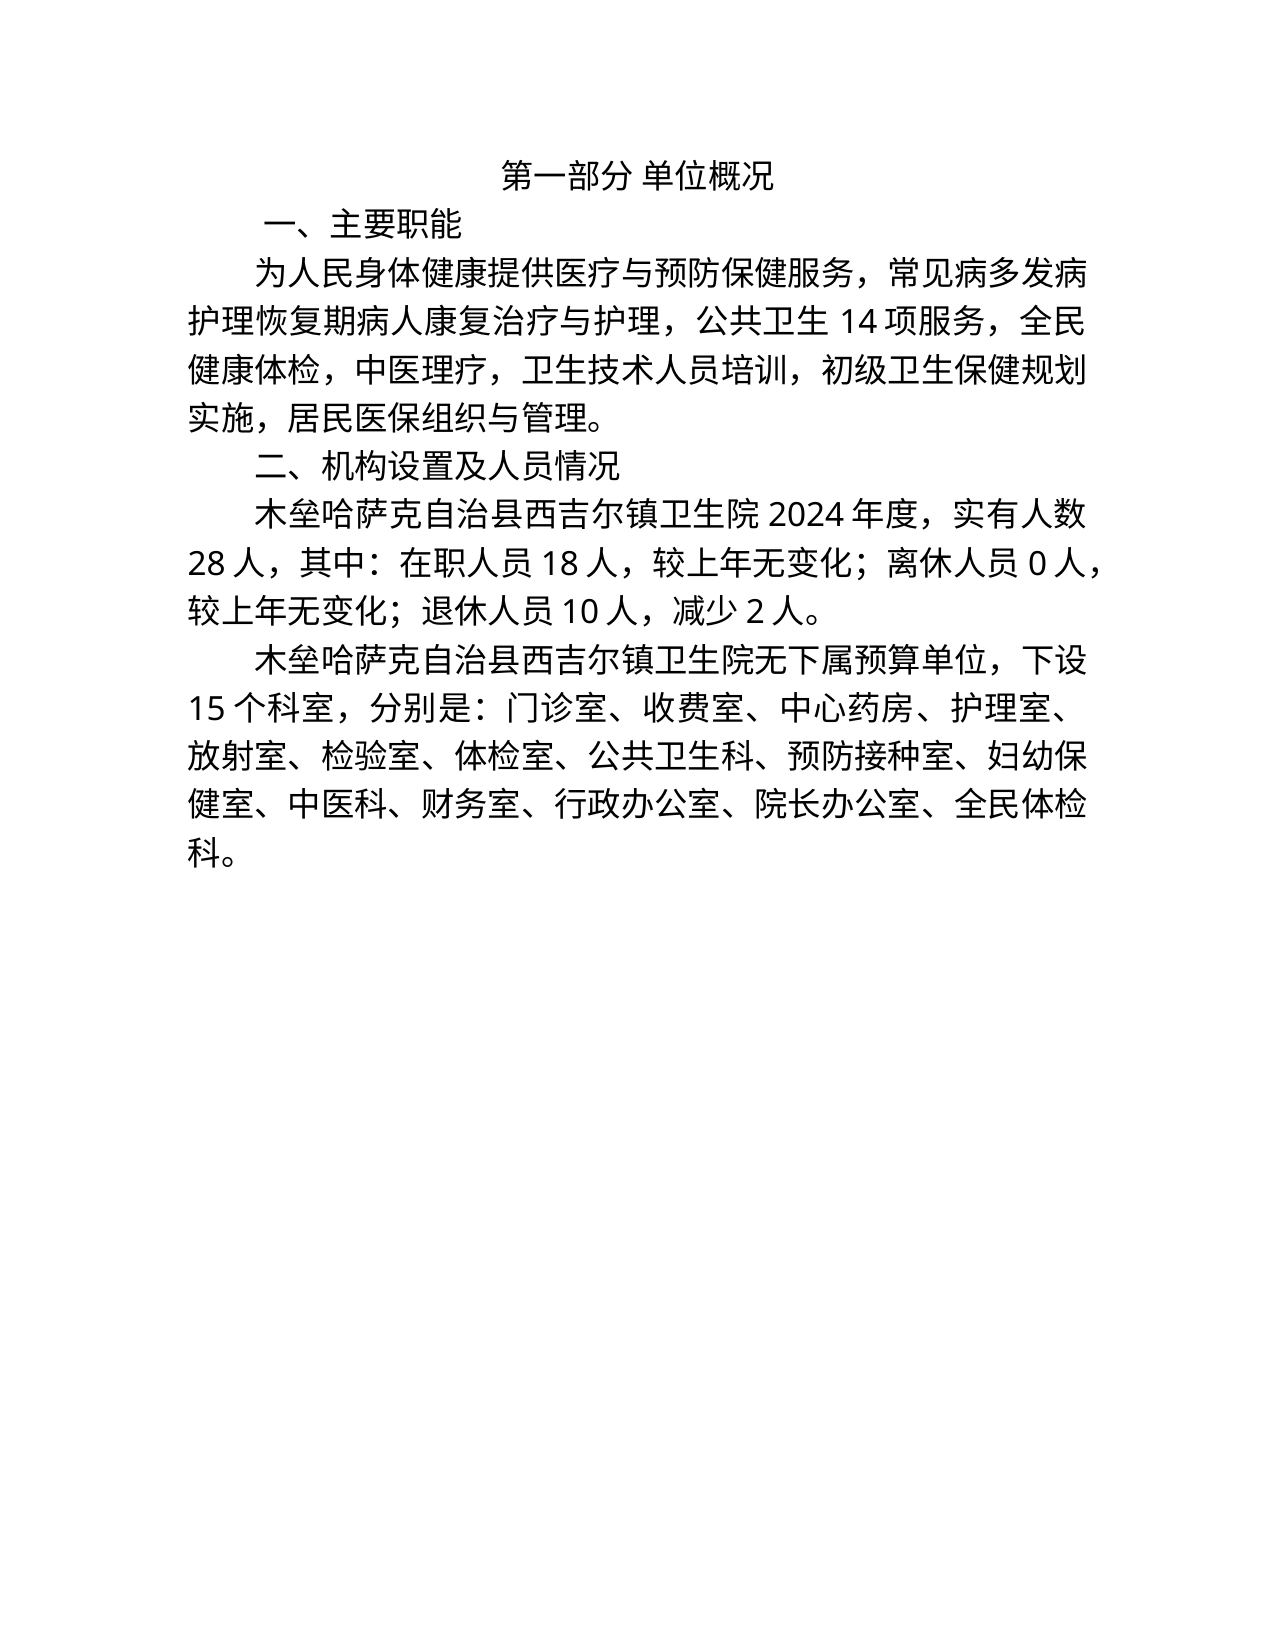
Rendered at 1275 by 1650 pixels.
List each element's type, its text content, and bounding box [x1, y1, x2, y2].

text 木垒哈萨克自治县西吉尔镇卫生院无下属预算单位，下设15个科室，分别是：门诊室、收费室、中心药房、护理室、放射室、检验室、体检室、公共卫生科、预防接种室、妇幼保健室、中医科、财务室、行政办公室、院长办公室、全民体检科。 [187, 633, 1087, 875]
text 木垒哈萨克自治县西吉尔镇卫生院2024年度，实有人数28人，其中：在职人员18人，较上年无变化；离休人员0人，较上年无变化；退休人员10人，减少2人。 [187, 488, 1087, 633]
text 为人民身体健康提供医疗与预防保健服务，常见病多发病护理恢复期病人康复治疗与护理，公共卫生14项服务，全民健康体检，中医理疗，卫生技术人员培训，初级卫生保健规划实施，居民医保组织与管理。 [187, 247, 1087, 440]
text 第一部分 单位概况 [187, 150, 1087, 198]
text 二、机构设置及人员情况 [187, 440, 1087, 488]
text 一、主要职能 [187, 198, 1087, 247]
